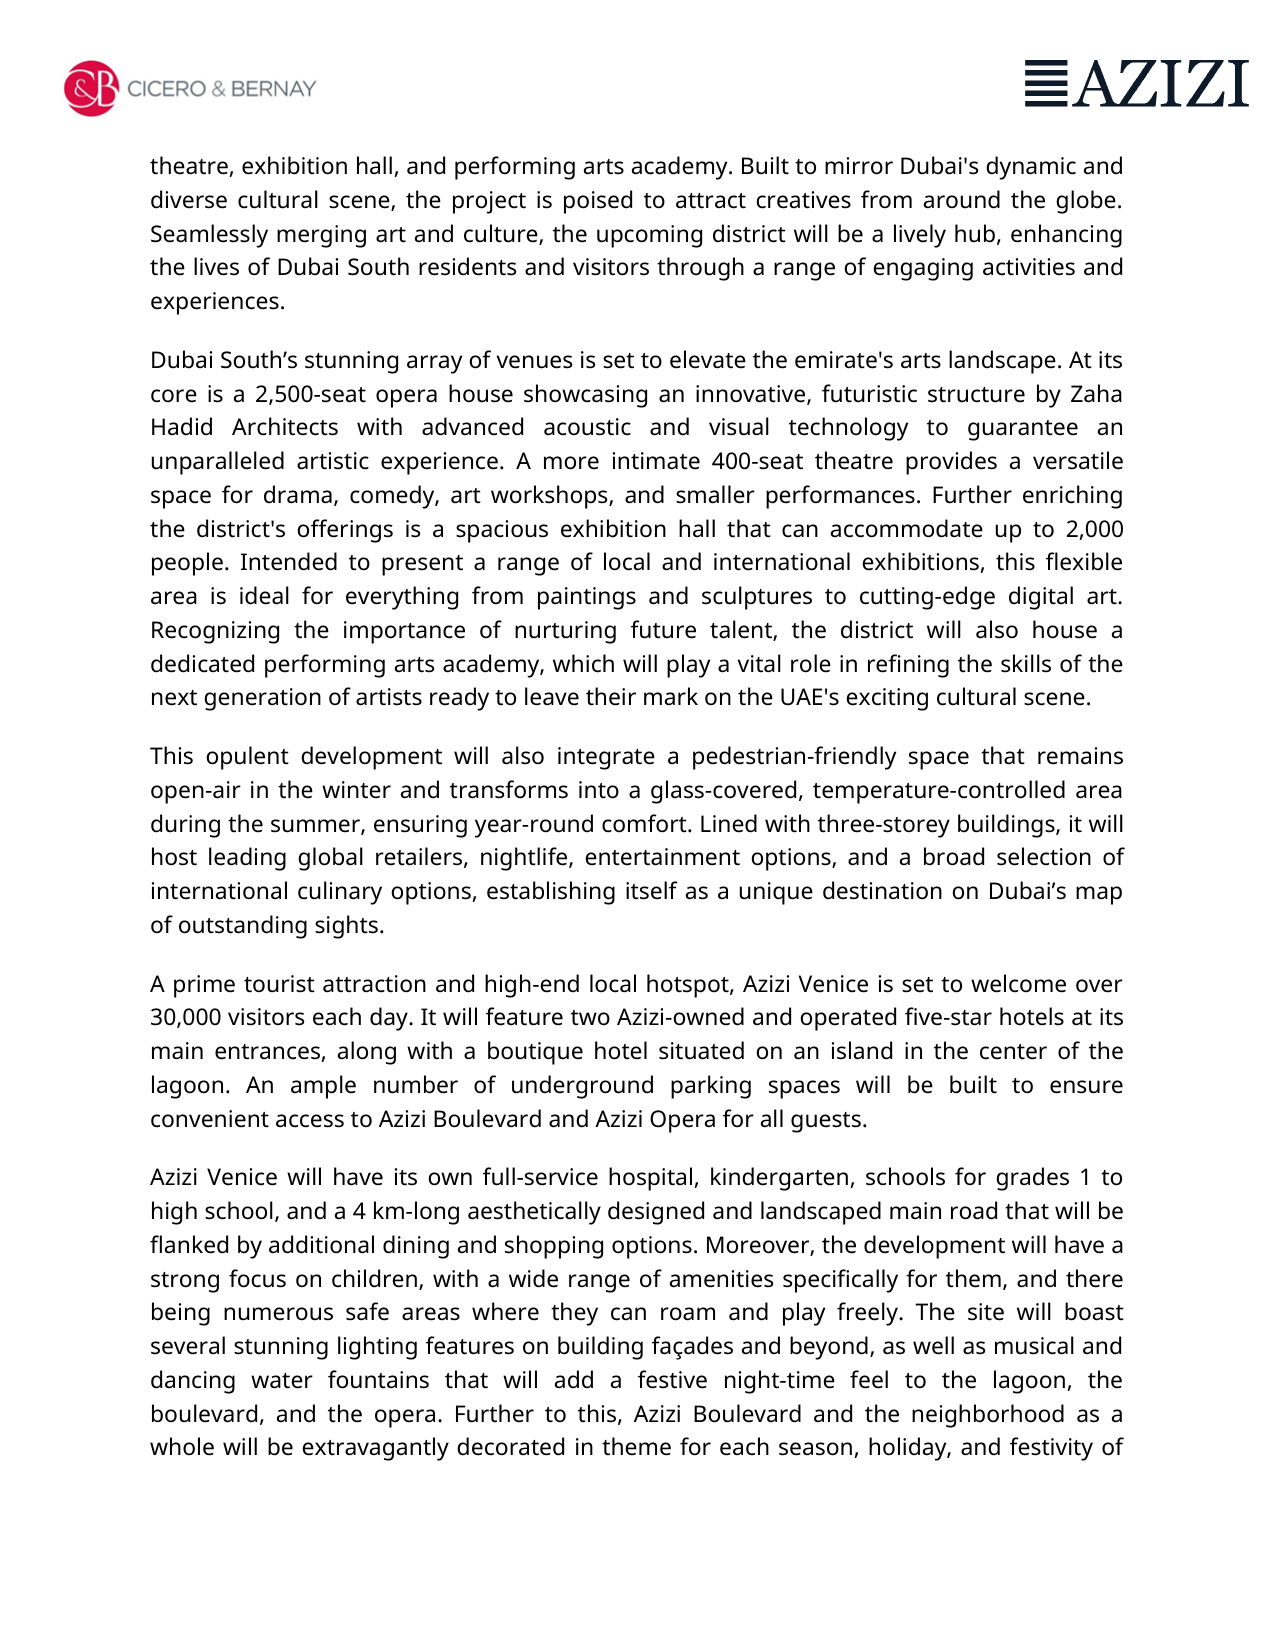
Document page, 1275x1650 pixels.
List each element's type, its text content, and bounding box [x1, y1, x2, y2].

picture [1014, 52, 1251, 113]
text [150, 150, 1125, 316]
picture [51, 52, 328, 127]
text Dubai South’s stunning array of venues is set to elevate the emirate's arts landscape. At its core is a 2,500-seat opera house showcasing an innovative, futuristic structure by Zaha Hadid Architects with advanced acoustic and visual technology to guarantee an unparalleled artistic experience. A more intimate 400-seat theatre provides a versatile space for drama, comedy, art workshops, and smaller performances. Further enriching the district's offerings is a spacious exhibition hall that can accommodate up to 2,000 people. Intended to present a range of local and international exhibitions, this flexible area is ideal for everything from paintings and sculptures to cutting-edge digital art. Recognizing the importance of nurturing future talent, the district will also house a dedicated performing arts academy, which will play a vital role in refining the skills of the next generation of artists ready to leave their mark on the UAE's exciting cultural scene. [150, 344, 1125, 712]
text This opulent development will also integrate a pedestrian-friendly space that remains open-air in the winter and transforms into a glass-covered, temperature-controlled area during the summer, ensuring year-round comfort. Lined with three-storey buildings, it will host leading global retailers, nightlife, entertainment options, and a broad selection of international culinary options, establishing itself as a unique destination on Dubai’s map of outstanding sights. [150, 740, 1125, 940]
text A prime tourist attraction and high-end local hotspot, Azizi Venice is set to welcome over 30,000 visitors each day. It will feature two Azizi-owned and operated five-star hotels at its main entrances, along with a boutique hotel situated on an island in the center of the lagoon. An ample number of underground parking spaces will be built to ensure convenient access to Azizi Boulevard and Azizi Opera for all guests. [150, 967, 1125, 1134]
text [150, 1161, 1125, 1462]
